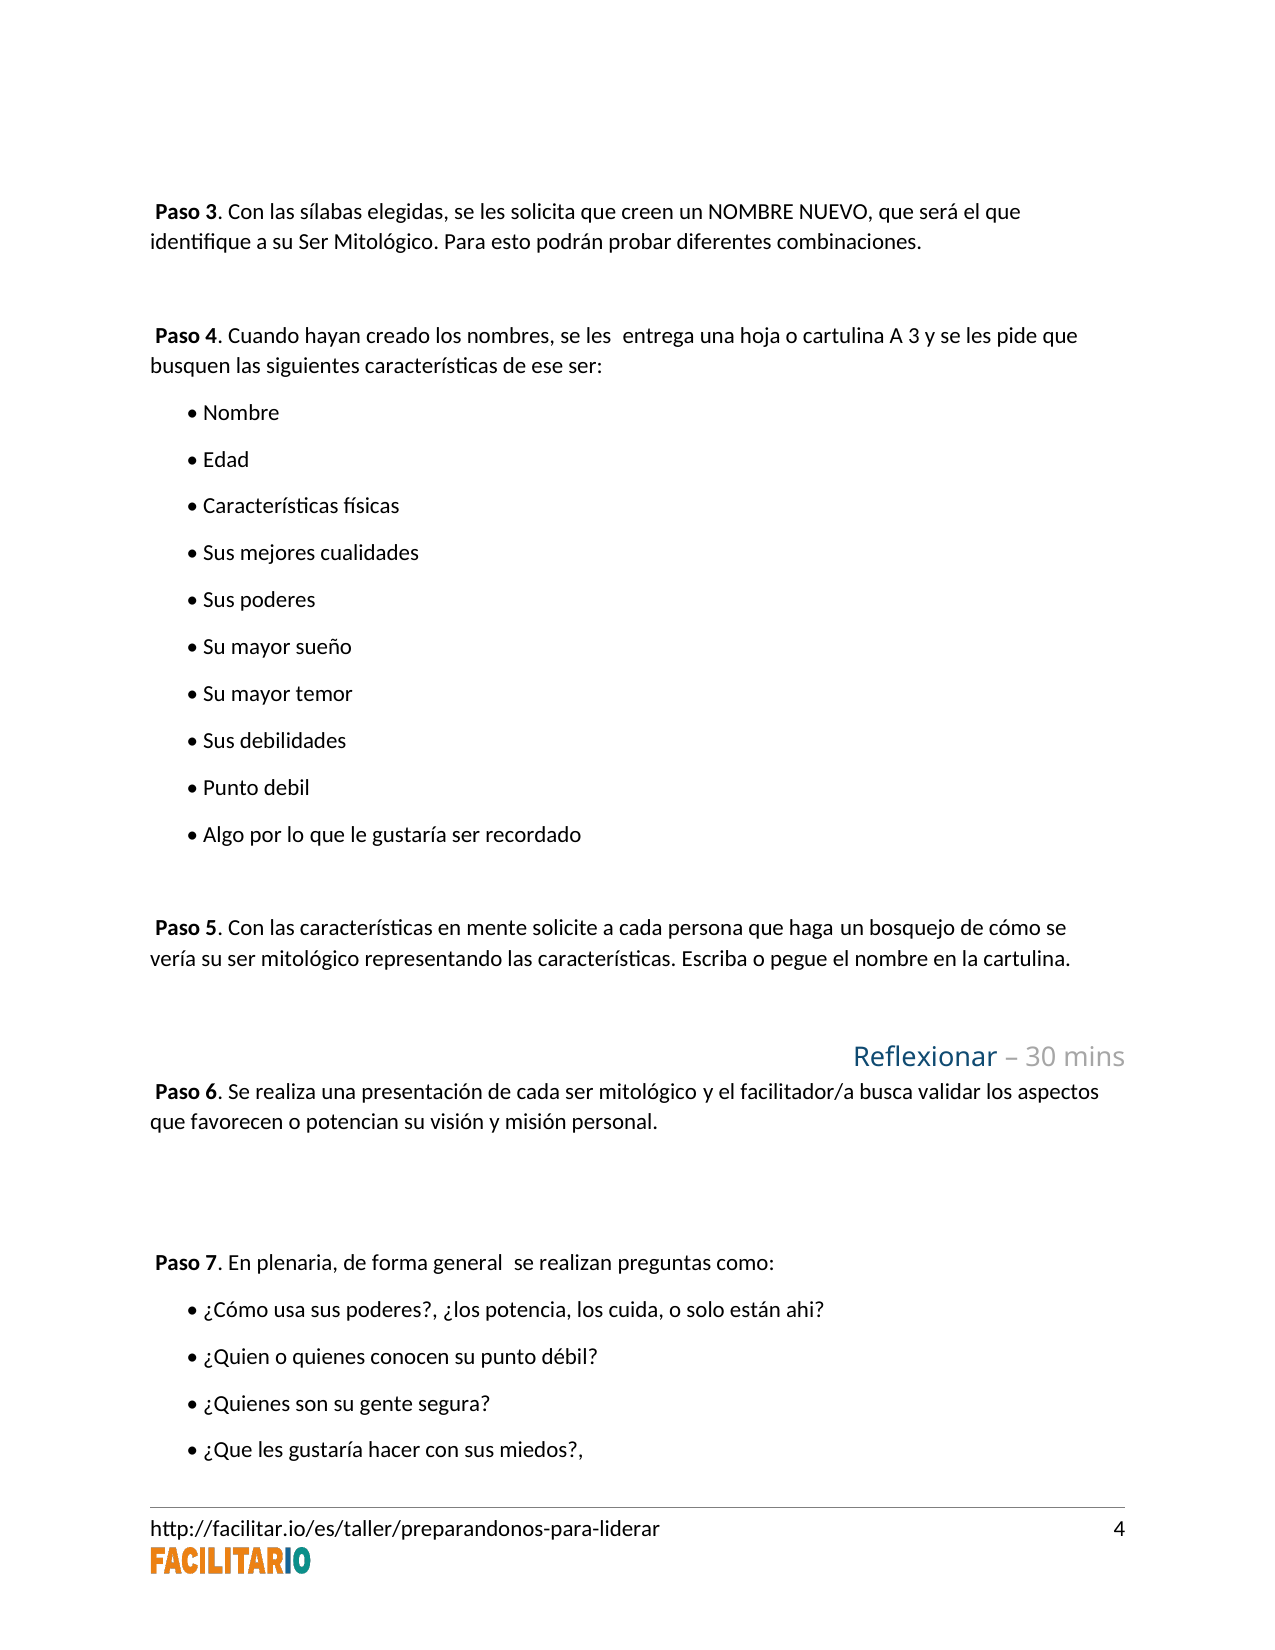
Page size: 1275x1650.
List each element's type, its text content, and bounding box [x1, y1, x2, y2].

text Paso 4. Cuando hayan creado los nombres, se les entrega una hoja o cartulina A 3 y se les pide que busquen las siguientes características de ese ser: [150, 321, 1125, 379]
text Paso 6. Se realiza una presentación de cada ser mitológico y el facilitador/a busca validar los aspectos que favorecen o potencian su visión y misión personal. [150, 1077, 1125, 1136]
text • Edad [150, 445, 1125, 473]
text Paso 5. Con las características en mente solicite a cada persona que haga un bosquejo de cómo se vería su ser mitológico representando las características. Escriba o pegue el nombre en la cartulina. [150, 913, 1125, 972]
text • ¿Quien o quienes conocen su punto débil? [150, 1342, 1125, 1370]
text • Punto debil [150, 773, 1125, 801]
picture [145, 1544, 315, 1576]
text Paso 3. Con las sílabas elegidas, se les solicita que creen un NOMBRE NUEVO, que será el que identifique a su Ser Mitológico. Para esto podrán probar diferentes combinaciones. [150, 197, 1125, 255]
text • Su mayor sueño [150, 632, 1125, 660]
text • Nombre [150, 398, 1125, 426]
text • Sus poderes [150, 585, 1125, 613]
text Paso 7. En plenaria, de forma general se realizan preguntas como: [150, 1248, 1125, 1276]
text • Algo por lo que le gustaría ser recordado [150, 820, 1125, 848]
text • Sus debilidades [150, 726, 1125, 754]
text • ¿Cómo usa sus poderes?, ¿los potencia, los cuida, o solo están ahi? [150, 1295, 1125, 1323]
text • Su mayor temor [150, 679, 1125, 707]
text • ¿Quienes son su gente segura? [150, 1389, 1125, 1417]
text • ¿Que les gustaría hacer con sus miedos?, [150, 1436, 1125, 1464]
subtitle Reflexionar – 30 mins [150, 1037, 1125, 1074]
text • Sus mejores cualidades [150, 538, 1125, 567]
text • Características físicas [150, 492, 1125, 520]
